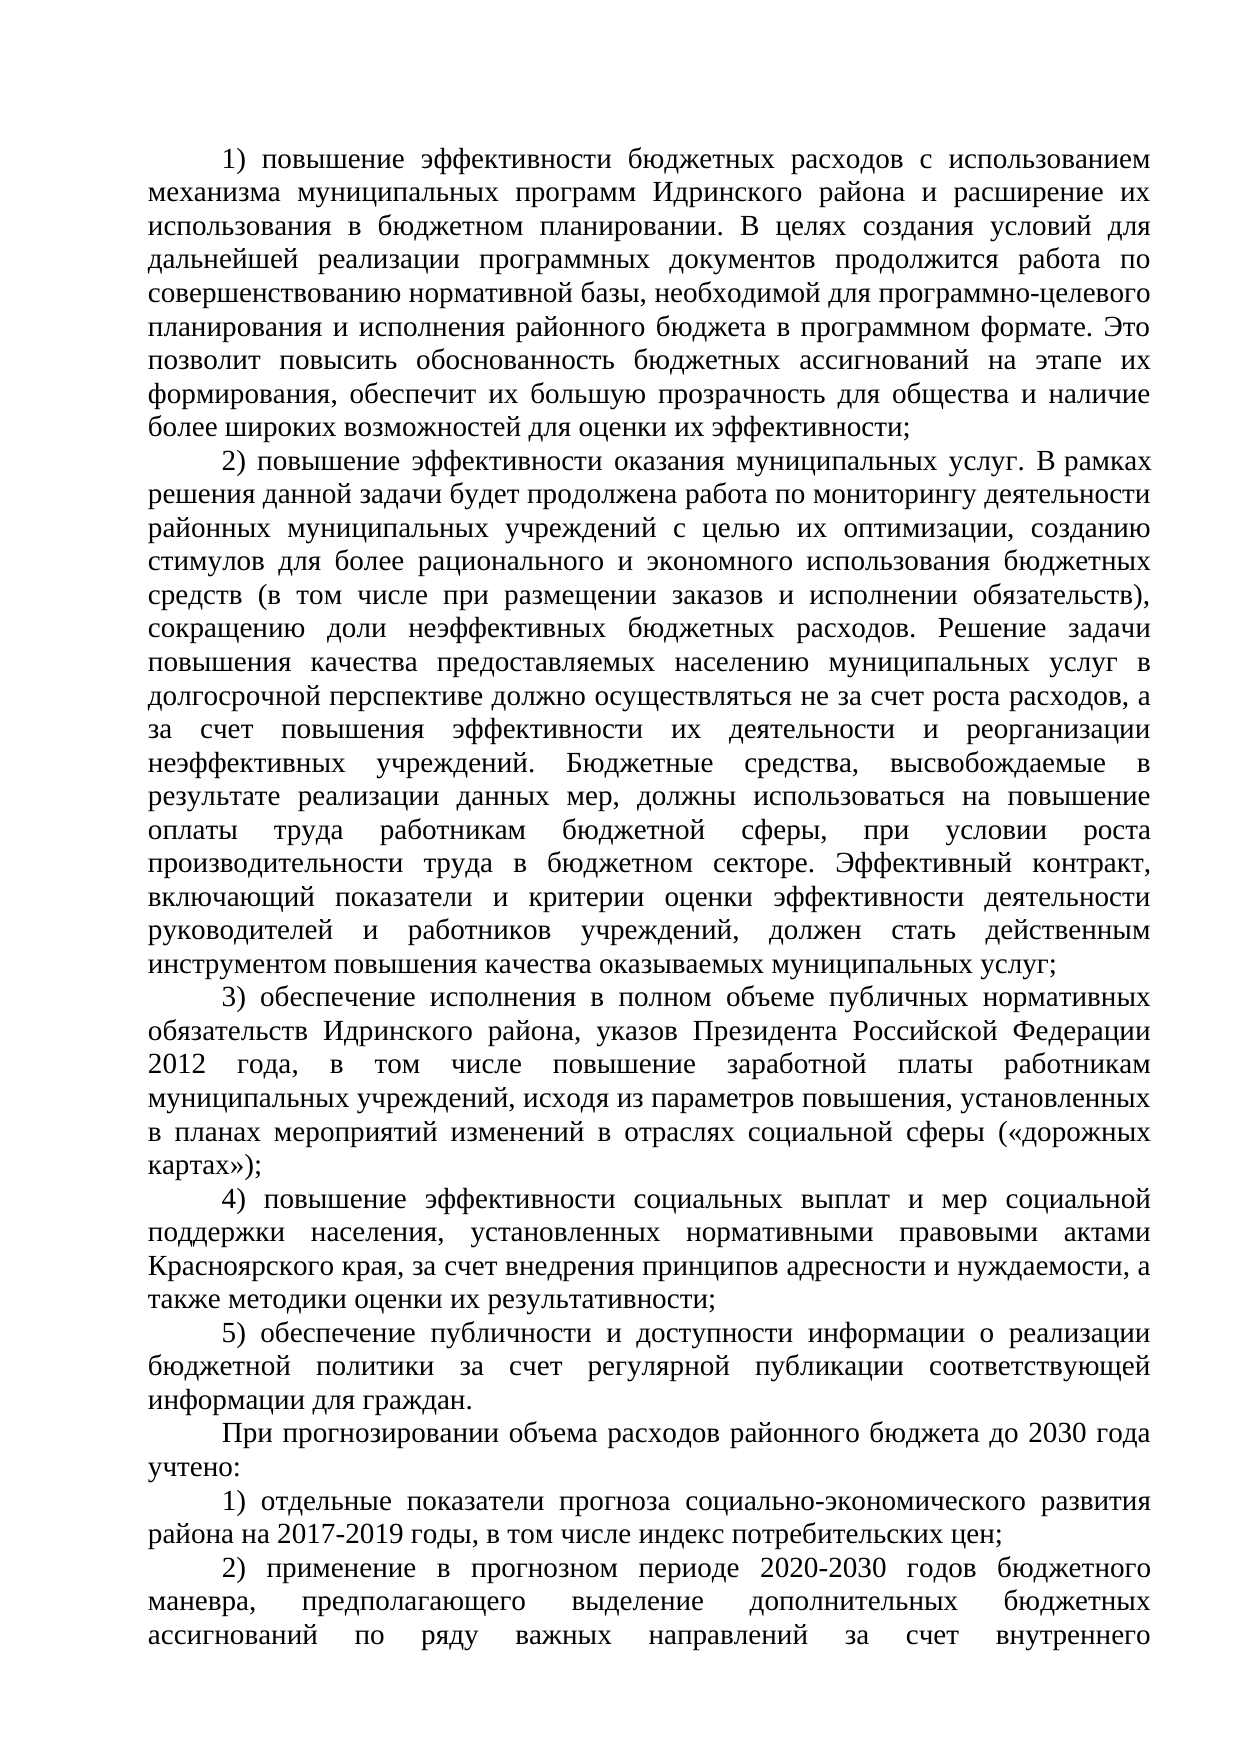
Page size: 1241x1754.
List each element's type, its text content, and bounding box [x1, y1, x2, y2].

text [148, 1550, 1152, 1650]
text 4) повышение эффективности социальных выплат и мер социальной поддержки населения, установленных нормативными правовыми актами Красноярского края, за счет внедрения принципов адресности и нуждаемости, а также методики оценки их результативности; [148, 1181, 1152, 1315]
text 2) повышение эффективности оказания муниципальных услуг. В рамках решения данной задачи будет продолжена работа по мониторингу деятельности районных муниципальных учреждений с целью их оптимизации, созданию стимулов для более рационального и экономного использования бюджетных средств (в том числе при размещении заказов и исполнении обязательств), сокращению доли неэффективных бюджетных расходов. Решение задачи повышения качества предоставляемых населению муниципальных услуг в долгосрочной перспективе должно осуществляться не за счет роста расходов, а за счет повышения эффективности их деятельности и реорганизации неэффективных учреждений. Бюджетные средства, высвобождаемые в результате реализации данных мер, должны использоваться на повышение оплаты труда работникам бюджетной сферы, при условии роста производительности труда в бюджетном секторе. Эффективный контракт, включающий показатели и критерии оценки эффективности деятельности руководителей и работников учреждений, должен стать действенным инструментом повышения качества оказываемых муниципальных услуг; [148, 443, 1152, 979]
text 3) обеспечение исполнения в полном объеме публичных нормативных обязательств Идринского района, указов Президента Российской Федерации 2012 года, в том числе повышение заработной платы работникам муниципальных учреждений, исходя из параметров повышения, установленных в планах мероприятий изменений в отраслях социальной сферы («дорожных картах»); [148, 979, 1152, 1181]
text 1) отдельные показатели прогноза социально-экономического развития района на 2017-2019 годы, в том числе индекс потребительских цен; [148, 1483, 1152, 1550]
text 1) повышение эффективности бюджетных расходов с использованием механизма муниципальных программ Идринского района и расширение их использования в бюджетном планировании. В целях создания условий для дальнейшей реализации программных документов продолжится работа по совершенствованию нормативной базы, необходимой для программно-целевого планирования и исполнения районного бюджета в программном формате. Это позволит повысить обоснованность бюджетных ассигнований на этапе их формирования, обеспечит их большую прозрачность для общества и наличие более широких возможностей для оценки их эффективности; [148, 141, 1152, 443]
text При прогнозировании объема расходов районного бюджета до 2030 года учтено: [148, 1416, 1152, 1483]
text 5) обеспечение публичности и доступности информации о реализации бюджетной политики за счет регулярной публикации соответствующей информации для граждан. [148, 1315, 1152, 1416]
